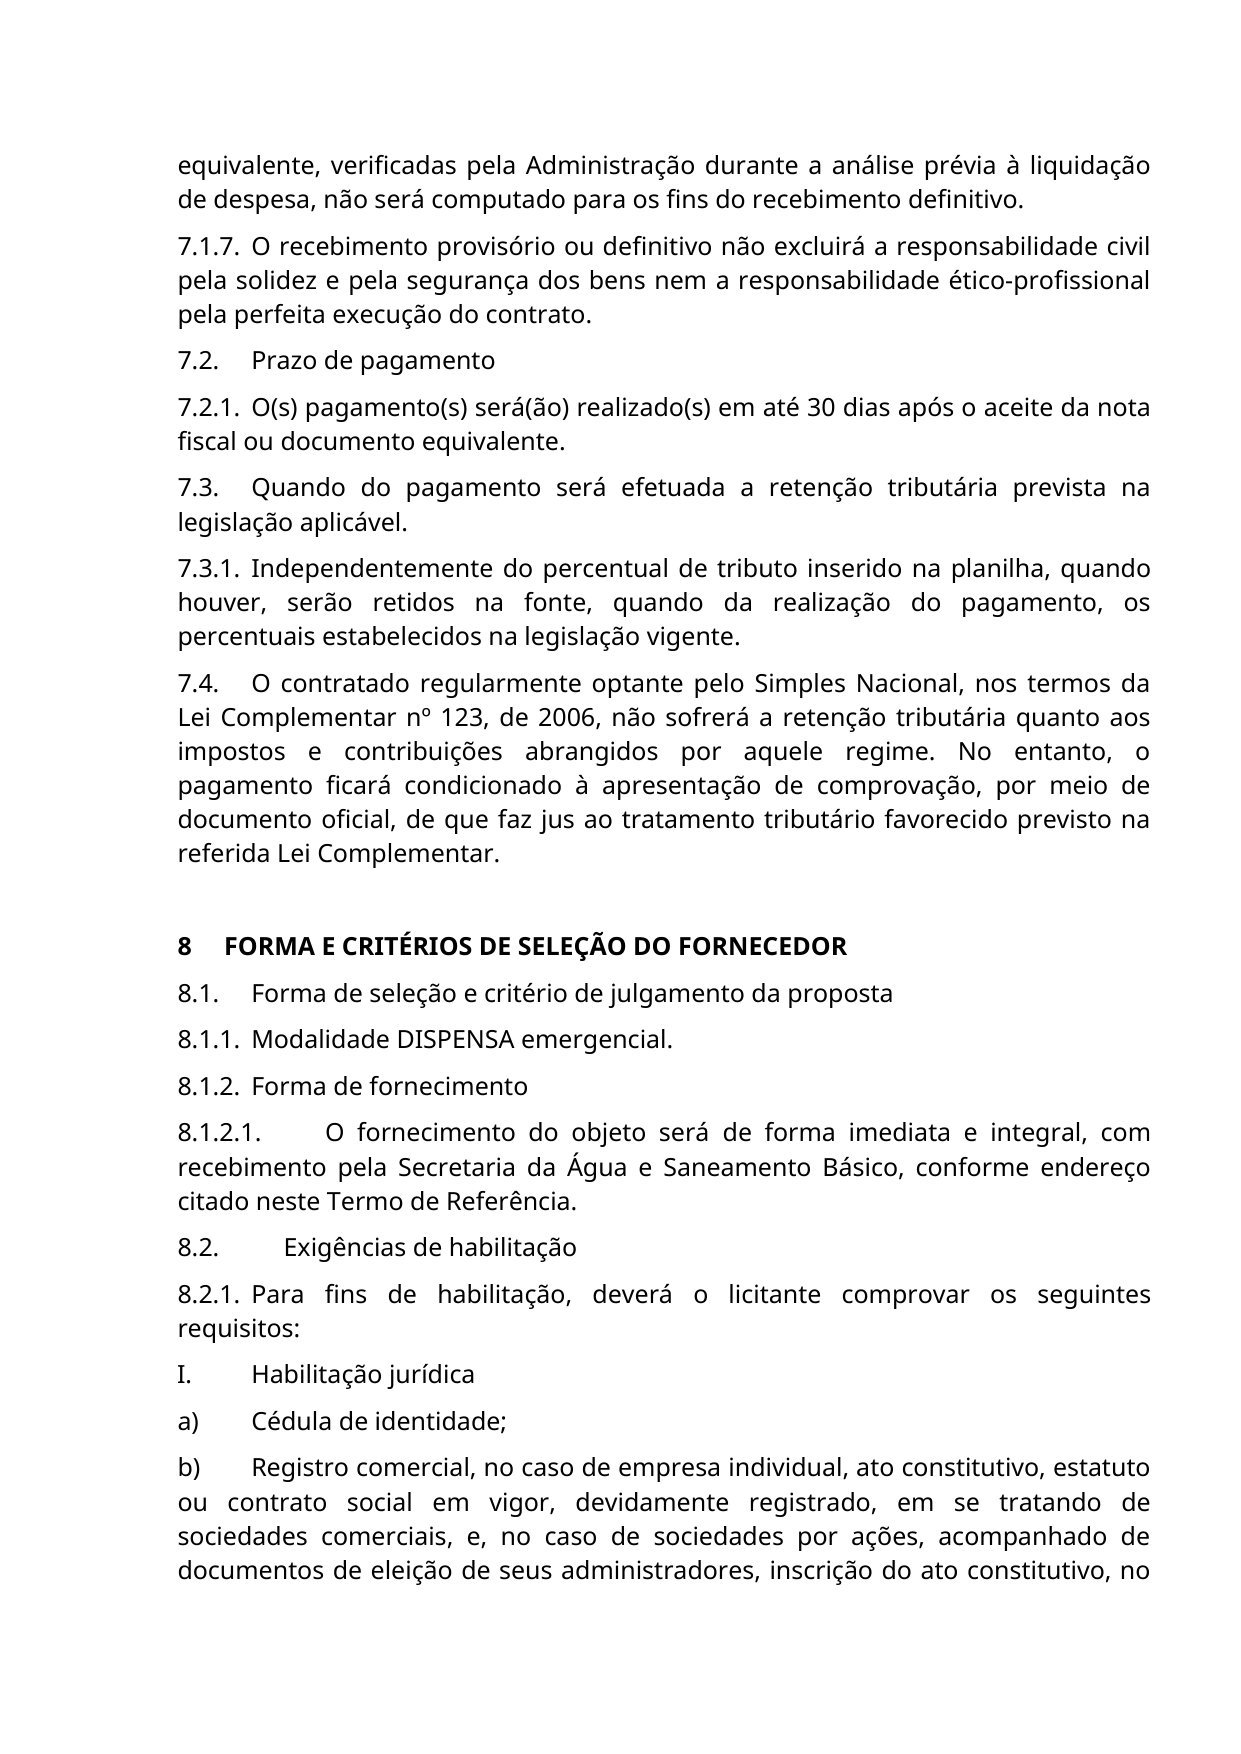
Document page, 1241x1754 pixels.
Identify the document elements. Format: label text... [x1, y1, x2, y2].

list Forma de seleção e critério de julgamento da proposta [177, 975, 1152, 1009]
list Prazo de pagamento [177, 343, 1152, 377]
list O fornecimento do objeto será de forma imediata e integral, com recebimento pela Secretaria da Água e Saneamento Básico, conforme endereço citado neste Termo de Referência. [177, 1115, 1152, 1217]
list Para fins de habilitação, deverá o licitante comprovar os seguintes requisitos: [177, 1276, 1152, 1344]
list Quando do pagamento será efetuada a retenção tributária prevista na legislação aplicável. [177, 470, 1152, 538]
list Exigências de habilitação [177, 1230, 1152, 1264]
list Forma de fornecimento [177, 1068, 1152, 1103]
list O recebimento provisório ou definitivo não excluirá a responsabilidade civil pela solidez e pela segurança dos bens nem a responsabilidade ético-profissional pela perfeita execução do contrato. [177, 228, 1152, 330]
text 8 FORMA E CRITÉRIOS DE SELEÇÃO DO FORNECEDOR [177, 929, 1152, 963]
list Habilitação jurídica [177, 1357, 1152, 1391]
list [177, 1450, 1152, 1586]
list Cédula de identidade; [177, 1403, 1152, 1438]
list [177, 148, 1152, 216]
list Modalidade DISPENSA emergencial. [177, 1022, 1152, 1056]
list Independentemente do percentual de tributo inserido na planilha, quando houver, serão retidos na fonte, quando da realização do pagamento, os percentuais estabelecidos na legislação vigente. [177, 551, 1152, 653]
list O contratado regularmente optante pelo Simples Nacional, nos termos da Lei Complementar nº 123, de 2006, não sofrerá a retenção tributária quanto aos impostos e contribuições abrangidos por aquele regime. No entanto, o pagamento ficará condicionado à apresentação de comprovação, por meio de documento oficial, de que faz jus ao tratamento tributário favorecido previsto na referida Lei Complementar. [177, 665, 1152, 870]
list O(s) pagamento(s) será(ão) realizado(s) em até 30 dias após o aceite da nota fiscal ou documento equivalente. [177, 389, 1152, 458]
